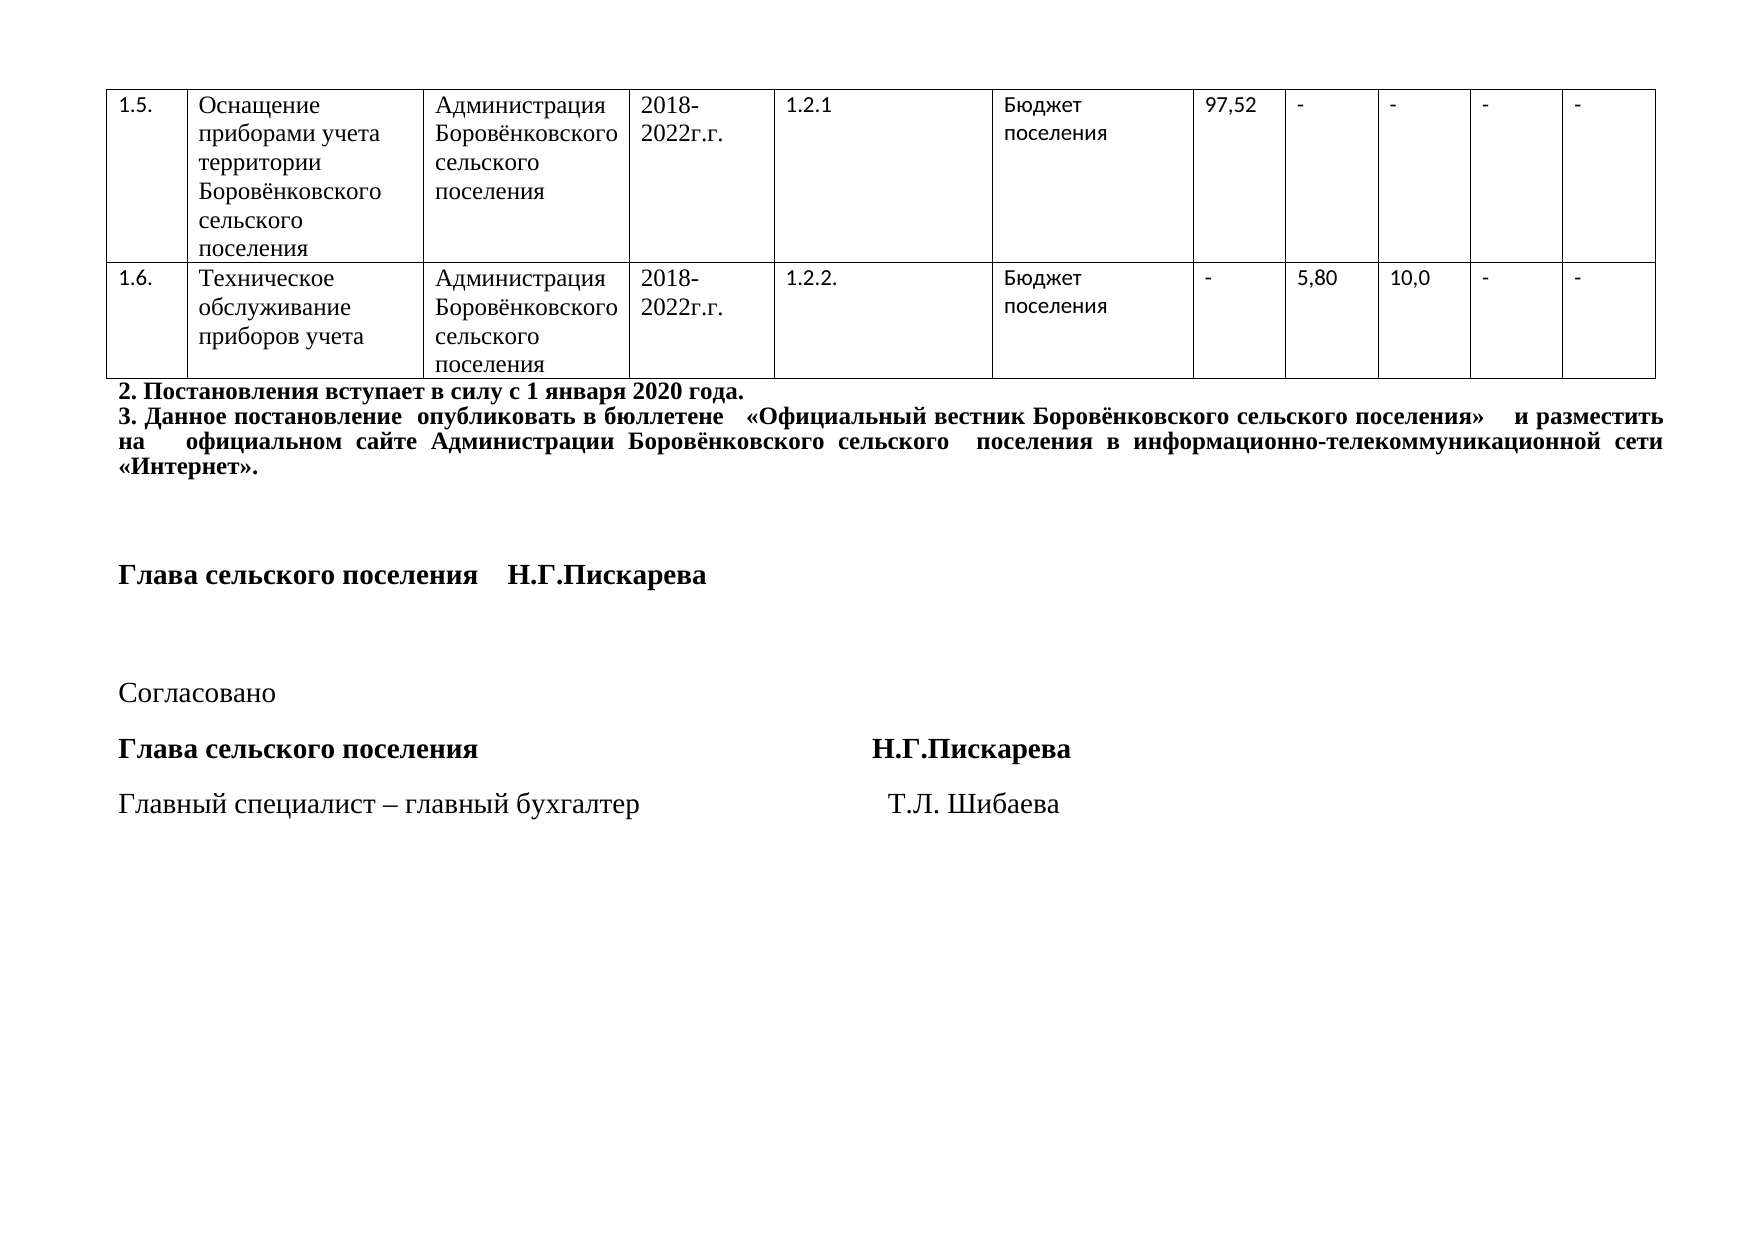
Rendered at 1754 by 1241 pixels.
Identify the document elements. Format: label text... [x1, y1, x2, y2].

text Глава сельского поселения Н.Г.Пискарева [118, 730, 1665, 766]
table_cell Администрация Боровёнковского сельского поселения [424, 263, 629, 378]
table_cell Техническое обслуживание приборов учета [188, 263, 423, 378]
table_cell 1.2.2. [775, 263, 992, 378]
text Главный специалист – главный бухгалтер Т.Л. Шибаева [118, 787, 1665, 820]
table_cell 2018-2022г.г. [630, 90, 774, 262]
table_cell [424, 90, 629, 262]
table_cell - [1379, 90, 1470, 262]
table_cell - [1194, 263, 1285, 378]
text Глава сельского поселения Н.Г.Пискарева [118, 556, 1665, 592]
table_cell - [1563, 90, 1655, 262]
table_cell - [1563, 263, 1655, 378]
text 3. Данное постановление опубликовать в бюллетене «Официальный вестник Боровёнковского сельского поселения» и разместить на официальном сайте Администрации Боровёнковского сельского поселения в информационно-телекоммуникационной сети «Интернет». [118, 404, 1665, 479]
table_cell 2018-2022г.г. [630, 263, 774, 378]
table_cell 5,80 [1286, 263, 1378, 378]
table_cell 1.2.1 [775, 90, 992, 262]
table_cell Бюджет поселения [993, 90, 1193, 262]
text Согласовано [118, 674, 1665, 709]
table_cell 10,0 [1379, 263, 1470, 378]
table_cell - [1471, 90, 1562, 262]
table_cell 1.6. [107, 263, 187, 378]
text 2. Постановления вступает в силу с 1 января 2020 года. [118, 379, 1665, 404]
table_cell 97,52 [1194, 90, 1285, 262]
table_cell - [1286, 90, 1378, 262]
table_cell 1.5. [107, 90, 187, 262]
table_cell Бюджет поселения [993, 263, 1193, 378]
table_cell Оснащение приборами учета территории Боровёнковского сельского поселения [188, 90, 423, 262]
table_cell - [1471, 263, 1562, 378]
